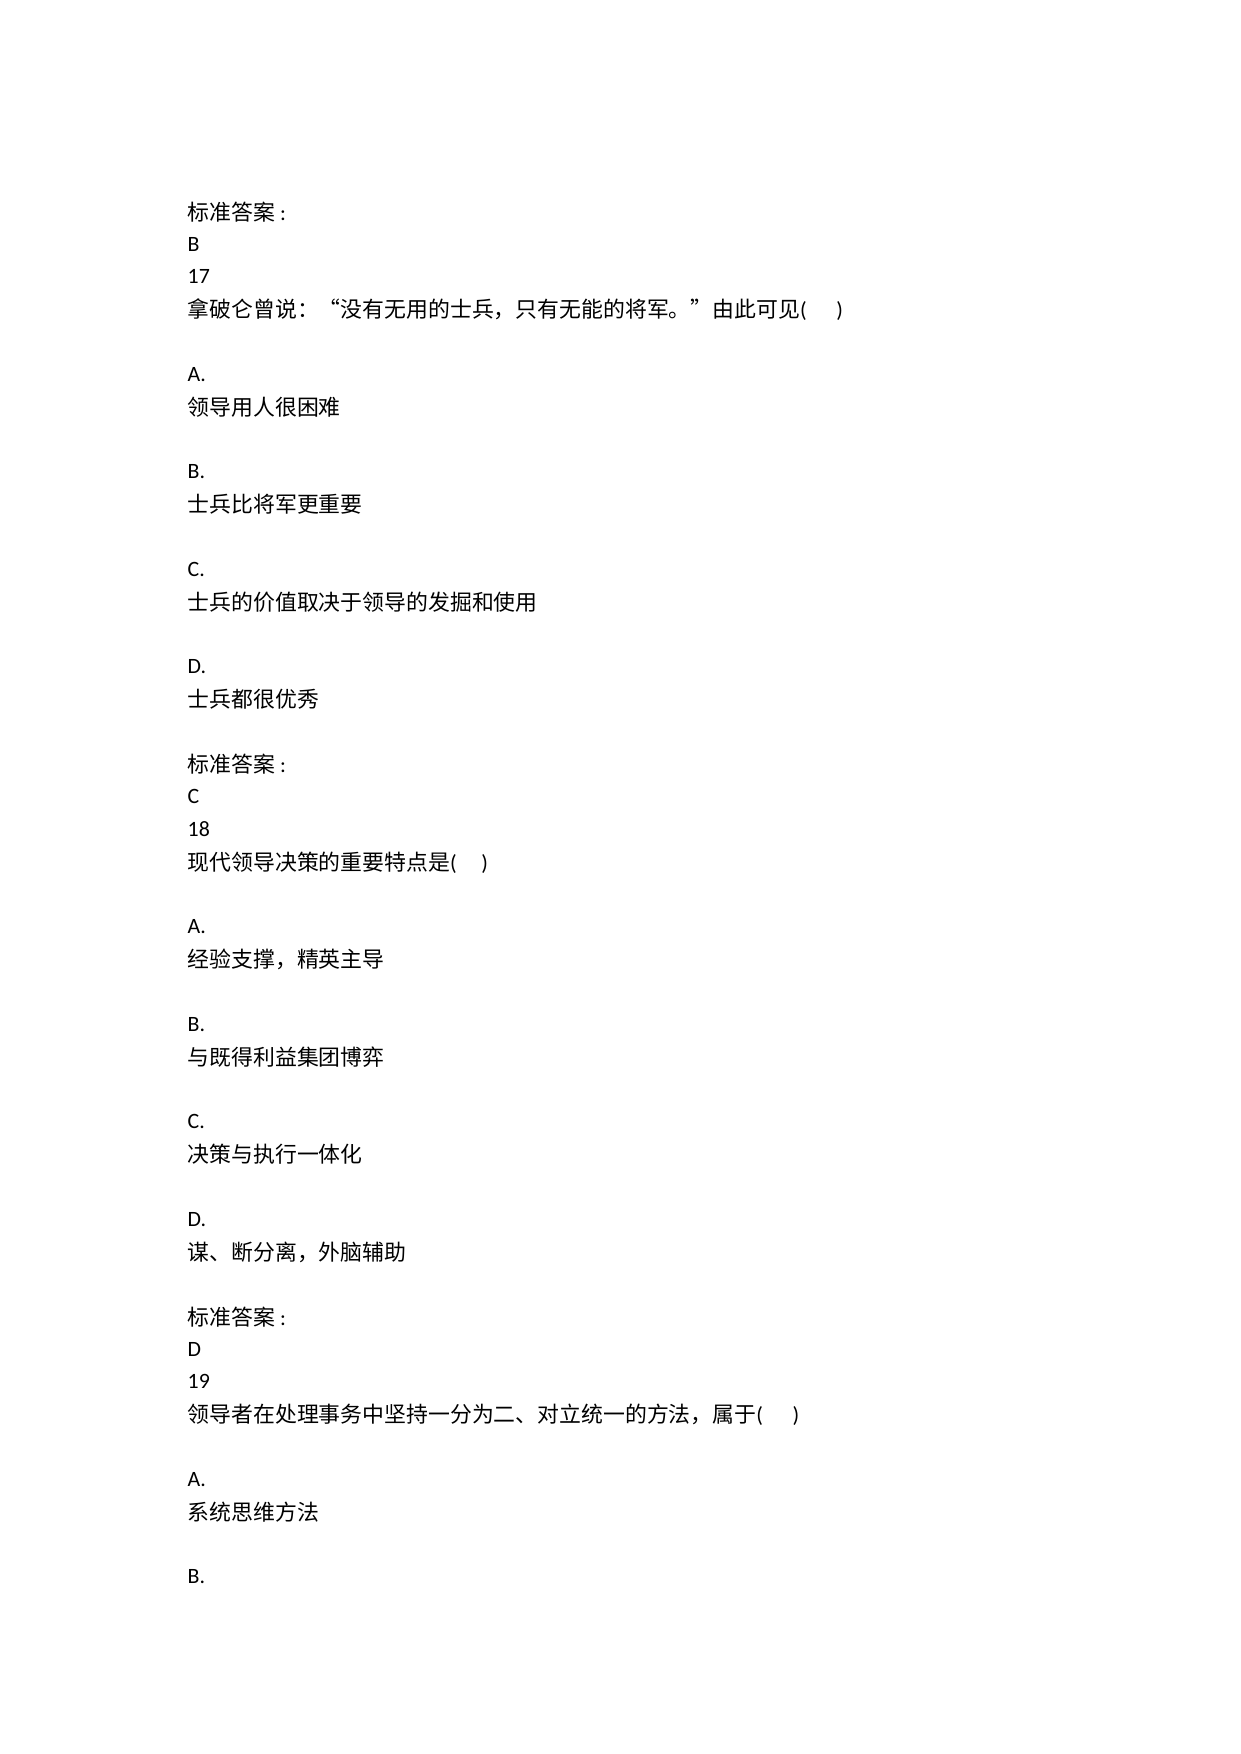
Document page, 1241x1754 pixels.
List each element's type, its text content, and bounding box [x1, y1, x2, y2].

text 标准答案 : [187, 1299, 1053, 1332]
text 士兵都很优秀 [187, 682, 1053, 714]
text C [187, 779, 1053, 812]
text D [187, 1332, 1053, 1364]
text 19 [187, 1364, 1053, 1397]
text 经验支撑，精英主导 [187, 942, 1053, 974]
text C. [187, 1104, 1053, 1137]
text B. [187, 454, 1053, 487]
text 标准答案 : [187, 194, 1053, 227]
text D. [187, 649, 1053, 682]
text 谋、断分离，外脑辅助 [187, 1234, 1053, 1267]
text 士兵的价值取决于领导的发掘和使用 [187, 584, 1053, 617]
text 士兵比将军更重要 [187, 487, 1053, 519]
text A. [187, 357, 1053, 389]
text C. [187, 552, 1053, 584]
text 标准答案 : [187, 747, 1053, 779]
text 拿破仑曾说：“没有无用的士兵，只有无能的将军。”由此可见( ) [187, 292, 1053, 324]
text B. [187, 1007, 1053, 1039]
text 与既得利益集团博弈 [187, 1039, 1053, 1072]
text B [187, 227, 1053, 259]
text 系统思维方法 [187, 1494, 1053, 1527]
text 领导用人很困难 [187, 389, 1053, 422]
text 现代领导决策的重要特点是( ) [187, 844, 1053, 877]
text 决策与执行一体化 [187, 1137, 1053, 1169]
text D. [187, 1202, 1053, 1234]
text 17 [187, 259, 1053, 292]
text A. [187, 1462, 1053, 1494]
text 领导者在处理事务中坚持一分为二、对立统一的方法，属于( ) [187, 1397, 1053, 1429]
text B. [187, 1559, 1053, 1592]
text 18 [187, 812, 1053, 844]
text A. [187, 909, 1053, 942]
